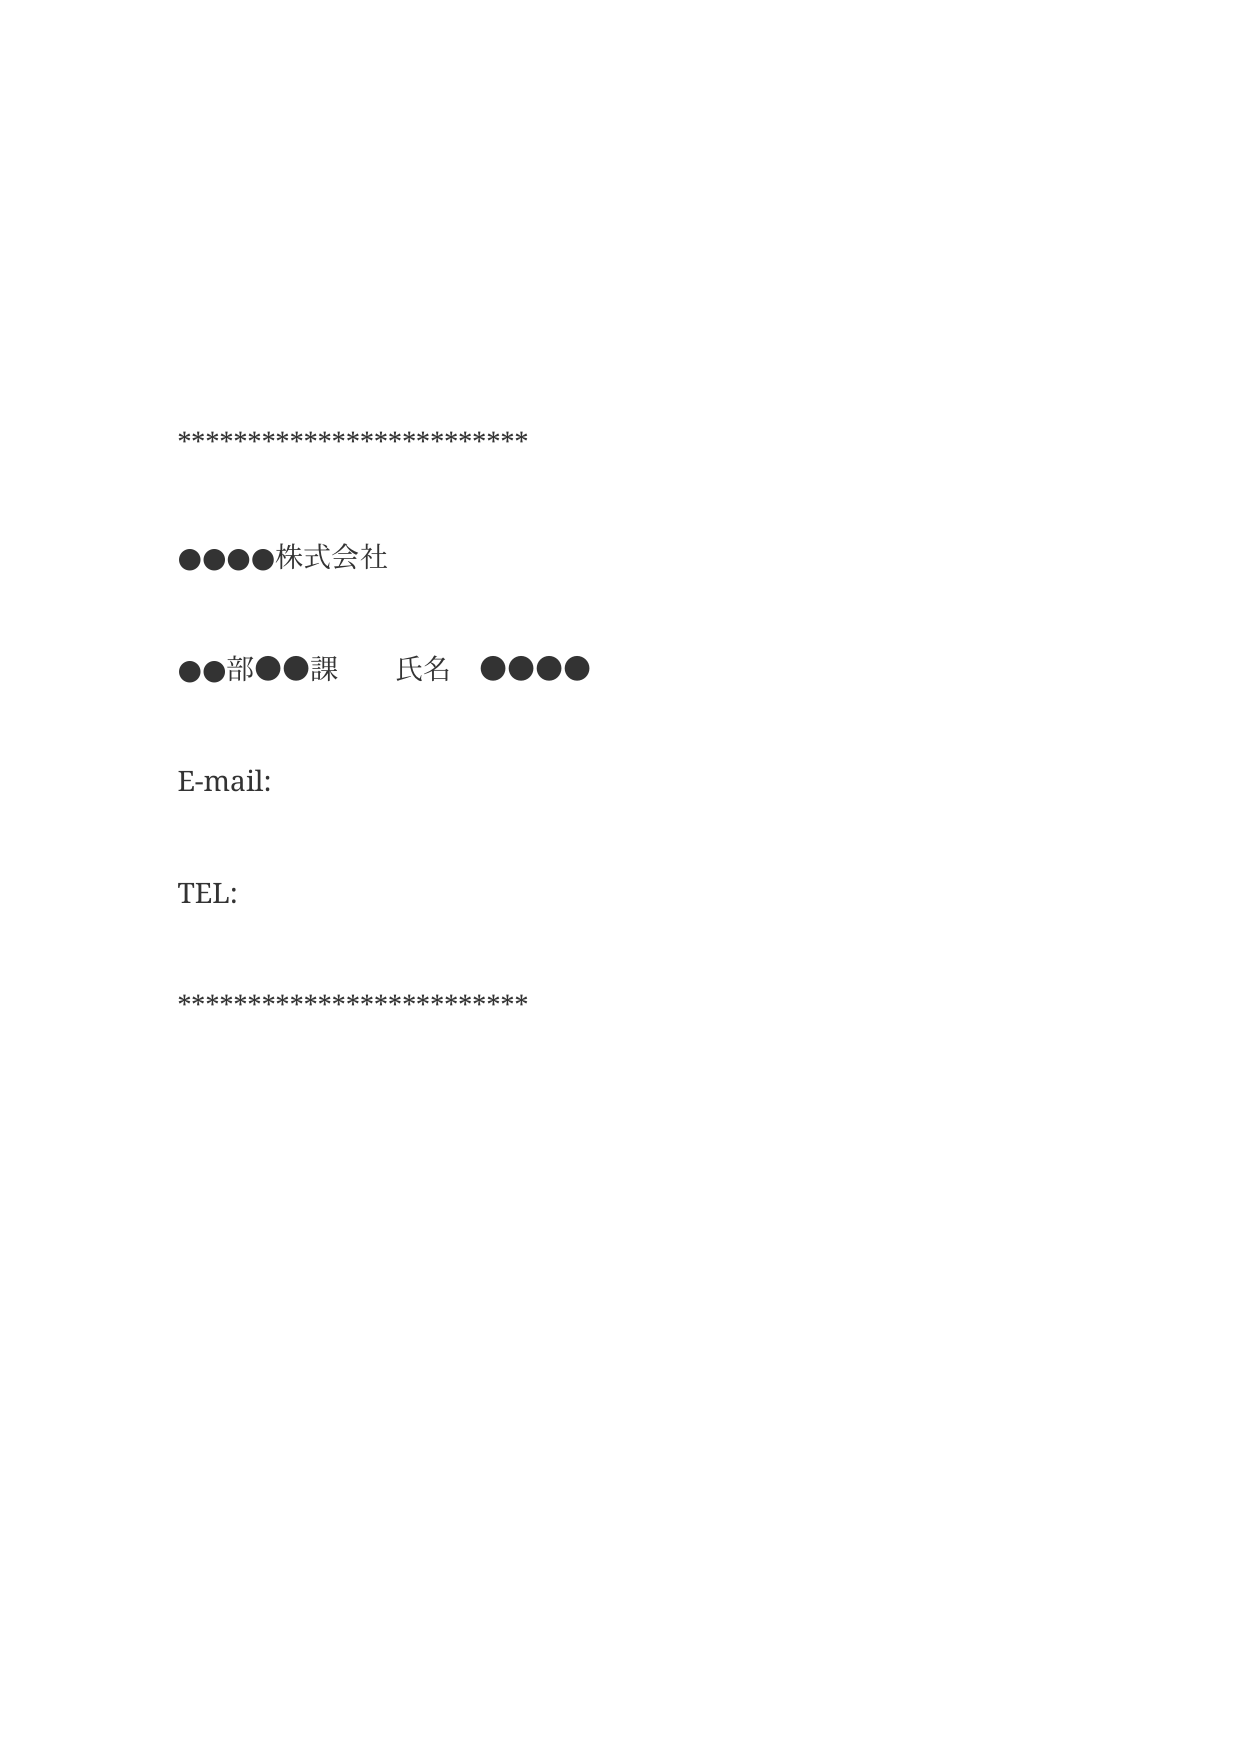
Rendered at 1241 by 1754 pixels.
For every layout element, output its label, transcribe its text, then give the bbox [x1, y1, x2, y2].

text ************************* ●●●●株式会社 ●●部●●課 氏名 ●●●● E-mail: TEL: ************************* [177, 405, 1063, 1043]
